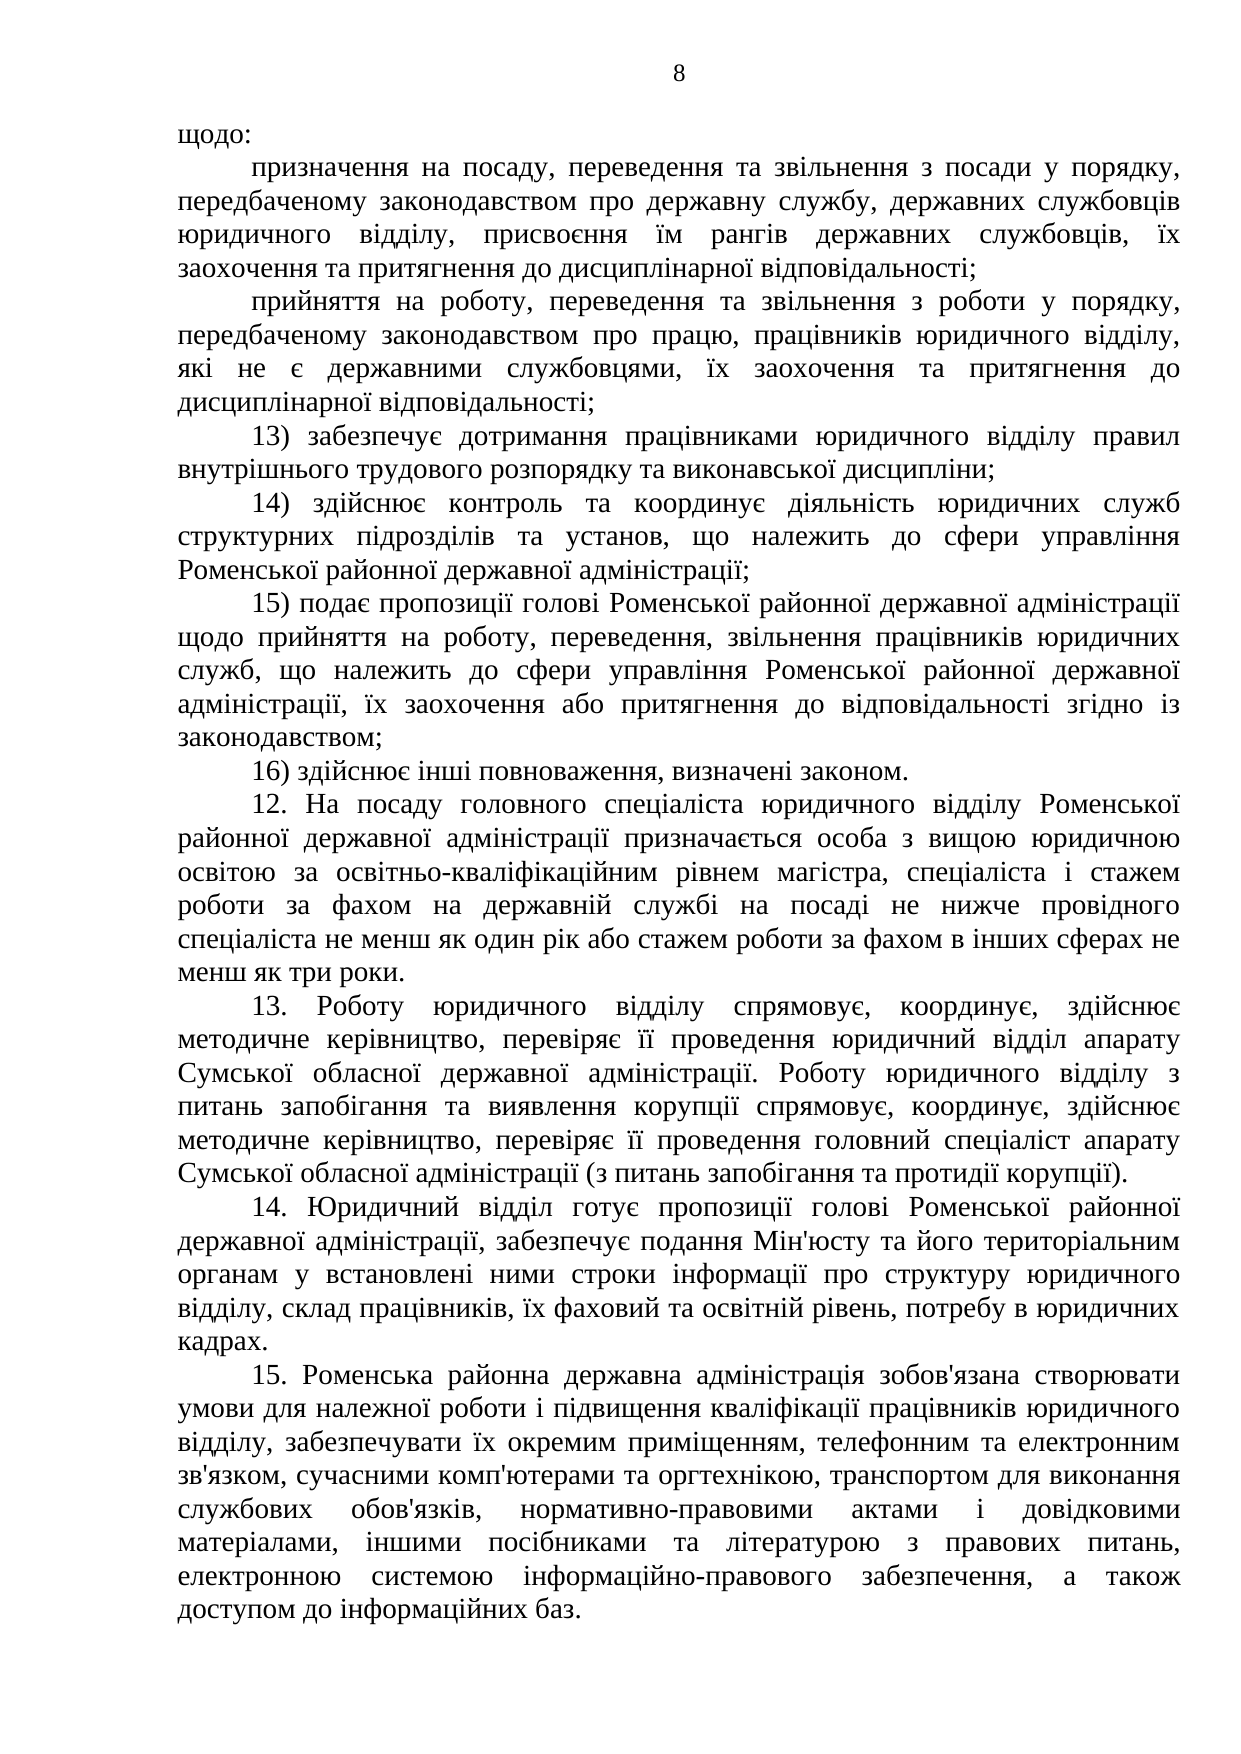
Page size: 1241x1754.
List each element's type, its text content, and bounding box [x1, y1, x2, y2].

text 13) забезпечує дотримання працівниками юридичного відділу правил внутрішнього трудового розпорядку та виконавської дисципліни; [177, 418, 1181, 485]
text 15) подає пропозиції голові Роменської районної державної адміністрації щодо прийняття на роботу, переведення, звільнення працівників юридичних служб, що належить до сфери управління Роменської районної державної адміністрації, їх заохочення або притягнення до відповідальності згідно із законодавством; [177, 585, 1181, 753]
text 13. Роботу юридичного відділу спрямовує, координує, здійснює методичне керівництво, перевіряє її проведення юридичний відділ апарату Сумської обласної державної адміністрації. Роботу юридичного відділу з питань запобігання та виявлення корупції спрямовує, координує, здійснює методичне керівництво, перевіряє її проведення головний спеціаліст апарату Сумської обласної адміністрації (з питань запобігання та протидії корупції). [177, 988, 1181, 1189]
text 15. Роменська районна державна адміністрація зобов'язана створювати умови для належної роботи і підвищення кваліфікації працівників юридичного відділу, забезпечувати їх окремим приміщенням, телефонним та електронним зв'язком, сучасними комп'ютерами та оргтехнікою, транспортом для виконання службових обов'язків, нормативно-правовими актами і довідковими матеріалами, іншими посібниками та літературою з правових питань, електронною системою інформаційно-правового забезпечення, а також доступом до інформаційних баз. [177, 1357, 1181, 1625]
text 14. Юридичний відділ готує пропозиції голові Роменської районної державної адміністрації, забезпечує подання Мін'юсту та його територіальним органам у встановлені ними строки інформації про структуру юридичного відділу, склад працівників, їх фаховий та освітній рівень, потребу в юридичних кадрах. [177, 1189, 1181, 1357]
text 8 [177, 58, 1181, 87]
text прийняття на роботу, переведення та звільнення з роботи у порядку, передбаченому законодавством про працю, працівників юридичного відділу, які не є державними службовцями, їх заохочення та притягнення до дисциплінарної відповідальності; [177, 283, 1181, 418]
text призначення на посаду, переведення та звільнення з посади у порядку, передбаченому законодавством про державну службу, державних службовців юридичного відділу, присвоєння їм рангів державних службовців, їх заохочення та притягнення до дисциплінарної відповідальності; [177, 149, 1181, 283]
text 16) здійснює інші повноваження, визначені законом. [177, 753, 1181, 787]
text 14) здійснює контроль та координує діяльність юридичних служб структурних підрозділів та установ, що належить до сфери управління Роменської районної державної адміністрації; [177, 485, 1181, 585]
text щодо: [177, 116, 1181, 149]
text 12. На посаду головного спеціаліста юридичного відділу Роменської районної державної адміністрації призначається особа з вищою юридичною освітою за освітньо-кваліфікаційним рівнем магістра, спеціаліста і стажем роботи за фахом на державній службі на посаді не нижче провідного спеціаліста не менш як один рік або стажем роботи за фахом в інших сферах не менш як три роки. [177, 787, 1181, 988]
